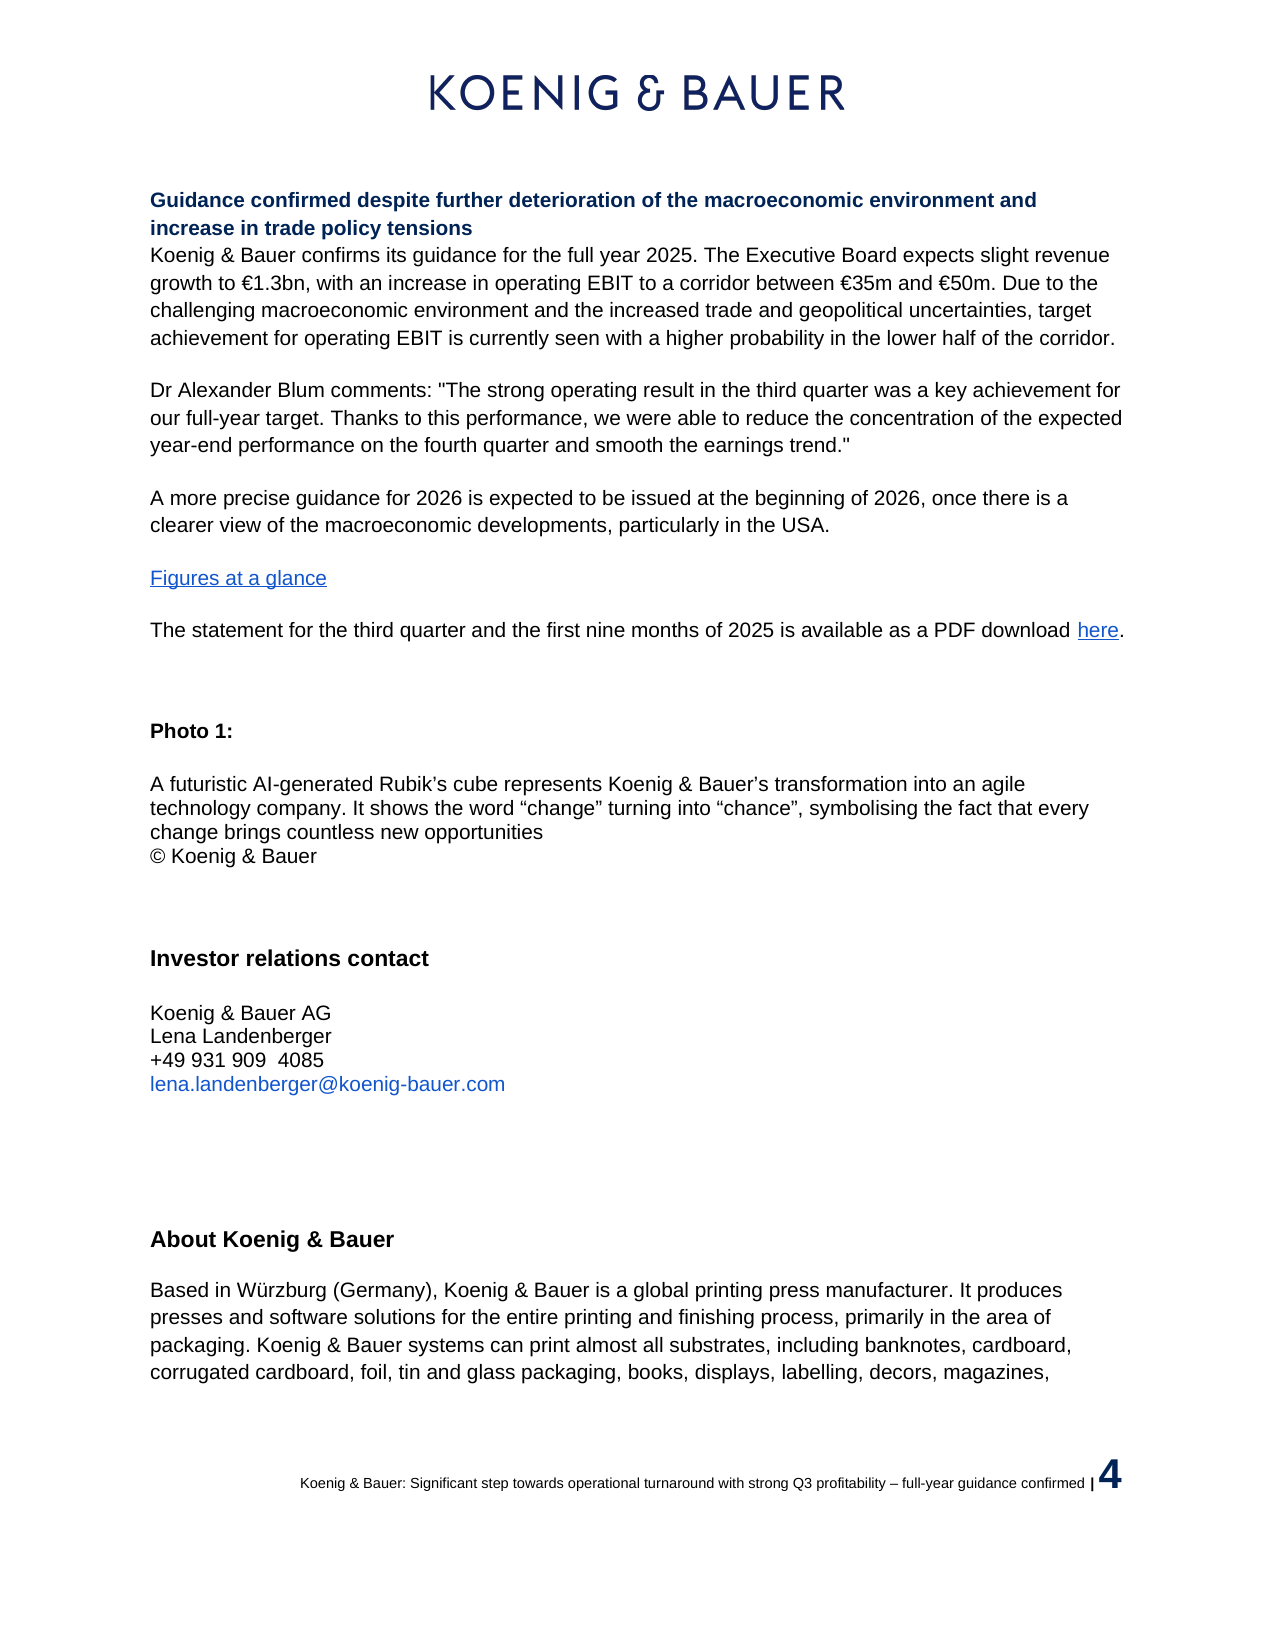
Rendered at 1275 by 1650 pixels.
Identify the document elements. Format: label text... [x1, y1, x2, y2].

text A more precise guidance for 2026 is expected to be issued at the beginning of 2026, once there is a clearer view of the macroeconomic developments, particularly in the USA. [150, 485, 1125, 537]
text Guidance confirmed despite further deterioration of the macroeconomic environment and increase in trade policy tensions Koenig & Bauer confirms its guidance for the full year 2025. The Executive Board expects slight revenue growth to €1.3bn, with an increase in operating EBIT to a corridor between €35m and €50m. Due to the challenging macroeconomic environment and the increased trade and geopolitical uncertainties, target achievement for operating EBIT is currently seen with a higher probability in the lower half of the corridor. [150, 188, 1125, 349]
text Dr Alexander Blum comments: "The strong operating result in the third quarter was a key achievement for our full-year target. Thanks to this performance, we were able to reduce the concentration of the expected year-end performance on the fourth quarter and smooth the earnings trend." [150, 378, 1125, 457]
subtitle About Koenig & Bauer [150, 1226, 1125, 1253]
subtitle Investor relations contact [150, 945, 1125, 972]
text Figures at a glance [150, 565, 1125, 589]
text The statement for the third quarter and the first nine months of 2025 is available as a PDF download here. [150, 618, 1125, 642]
text Koenig & Bauer AG Lena Landenberger +49 931 909 4085 lena.landenberger@koenig-bauer.com [150, 1000, 1125, 1096]
subtitle Photo 1: [150, 719, 1125, 743]
picture [430, 75, 845, 111]
text A futuristic AI-generated Rubik’s cube represents Koenig & Bauer’s transformation into an agile technology company. It shows the word “change” turning into “chance”, symbolising the fact that every change brings countless new opportunities © Koenig & Bauer [150, 772, 1125, 868]
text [150, 1278, 1125, 1384]
